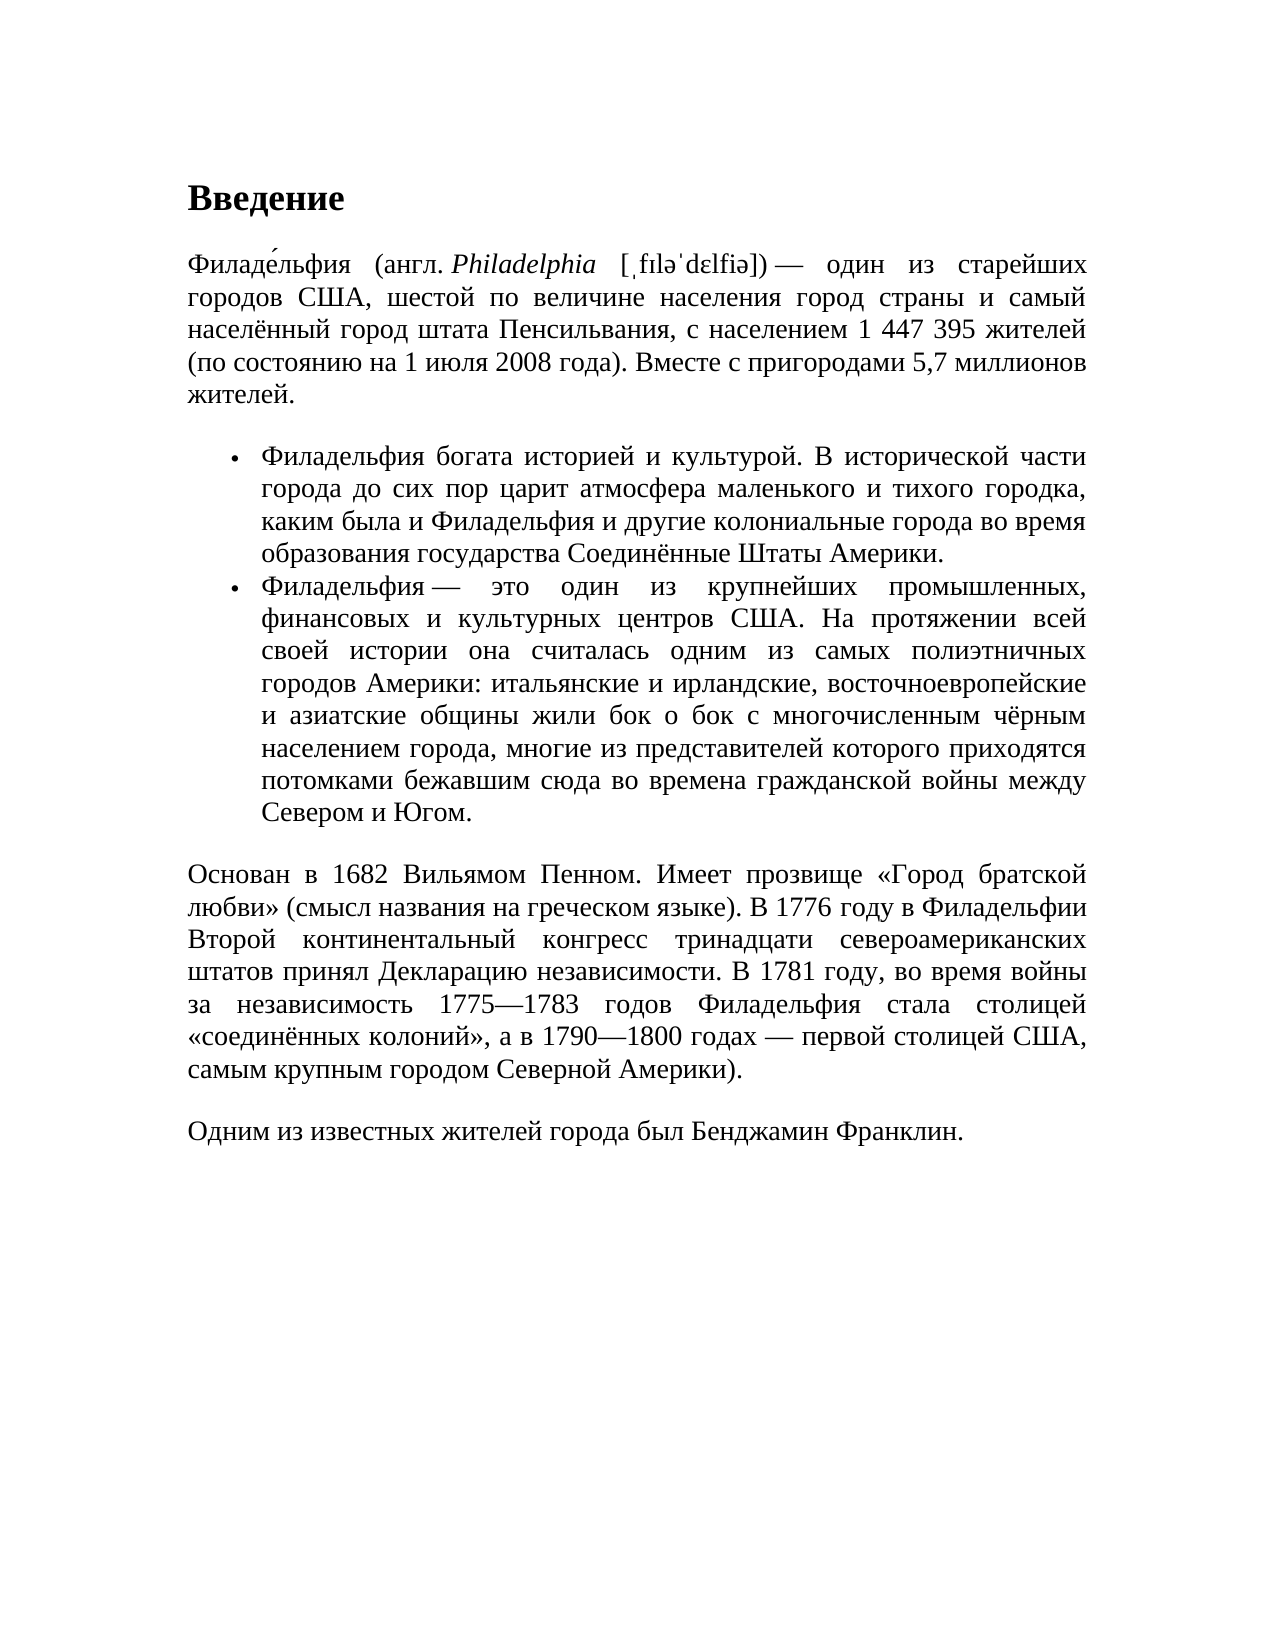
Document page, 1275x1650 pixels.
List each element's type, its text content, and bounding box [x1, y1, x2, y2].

text Основан в 1682 Вильямом Пенном. Имеет прозвище «Город братской любви» (смысл названия на греческом языке). В 1776 году в Филадельфии Второй континентальный конгресс тринадцати североамериканских штатов принял Декларацию независимости. В 1781 году, во время войны за независимость 1775—1783 годов Филадельфия стала столицей «соединённых колоний», а в 1790—1800 годах — первой столицей США, самым крупным городом Северной Америки). [187, 857, 1087, 1084]
list Филадельфия богата историей и культурой. В исторической части города до сих пор царит атмосфера маленького и тихого городка, каким была и Филадельфия и другие колониальные города во время образования государства Соединённые Штаты Америки. [232, 439, 1087, 569]
list Введение [187, 175, 1087, 218]
list Филадельфия — это один из крупнейших промышленных, финансовых и культурных центров США. На протяжении всей своей истории она считалась одним из самых полиэтничных городов Америки: итальянские и ирландские, восточноевропейские и азиатские общины жили бок о бок с многочисленным чёрным населением города, многие из представителей которого приходятся потомками бежавшим сюда во времена гражданской войны между Севером и Югом. [232, 569, 1087, 828]
text Филаде́льфия (англ. Philadelphia [ˌfɪləˈdɛlfiə]) — один из старейших городов США, шестой по величине населения город страны и самый населённый город штата Пенсильвания, с населением 1 447 395 жителей (по состоянию на 1 июля 2008 года). Вместе с пригородами 5,7 миллионов жителей. [187, 248, 1087, 409]
text Одним из известных жителей города был Бенджамин Франклин. [187, 1113, 1087, 1146]
